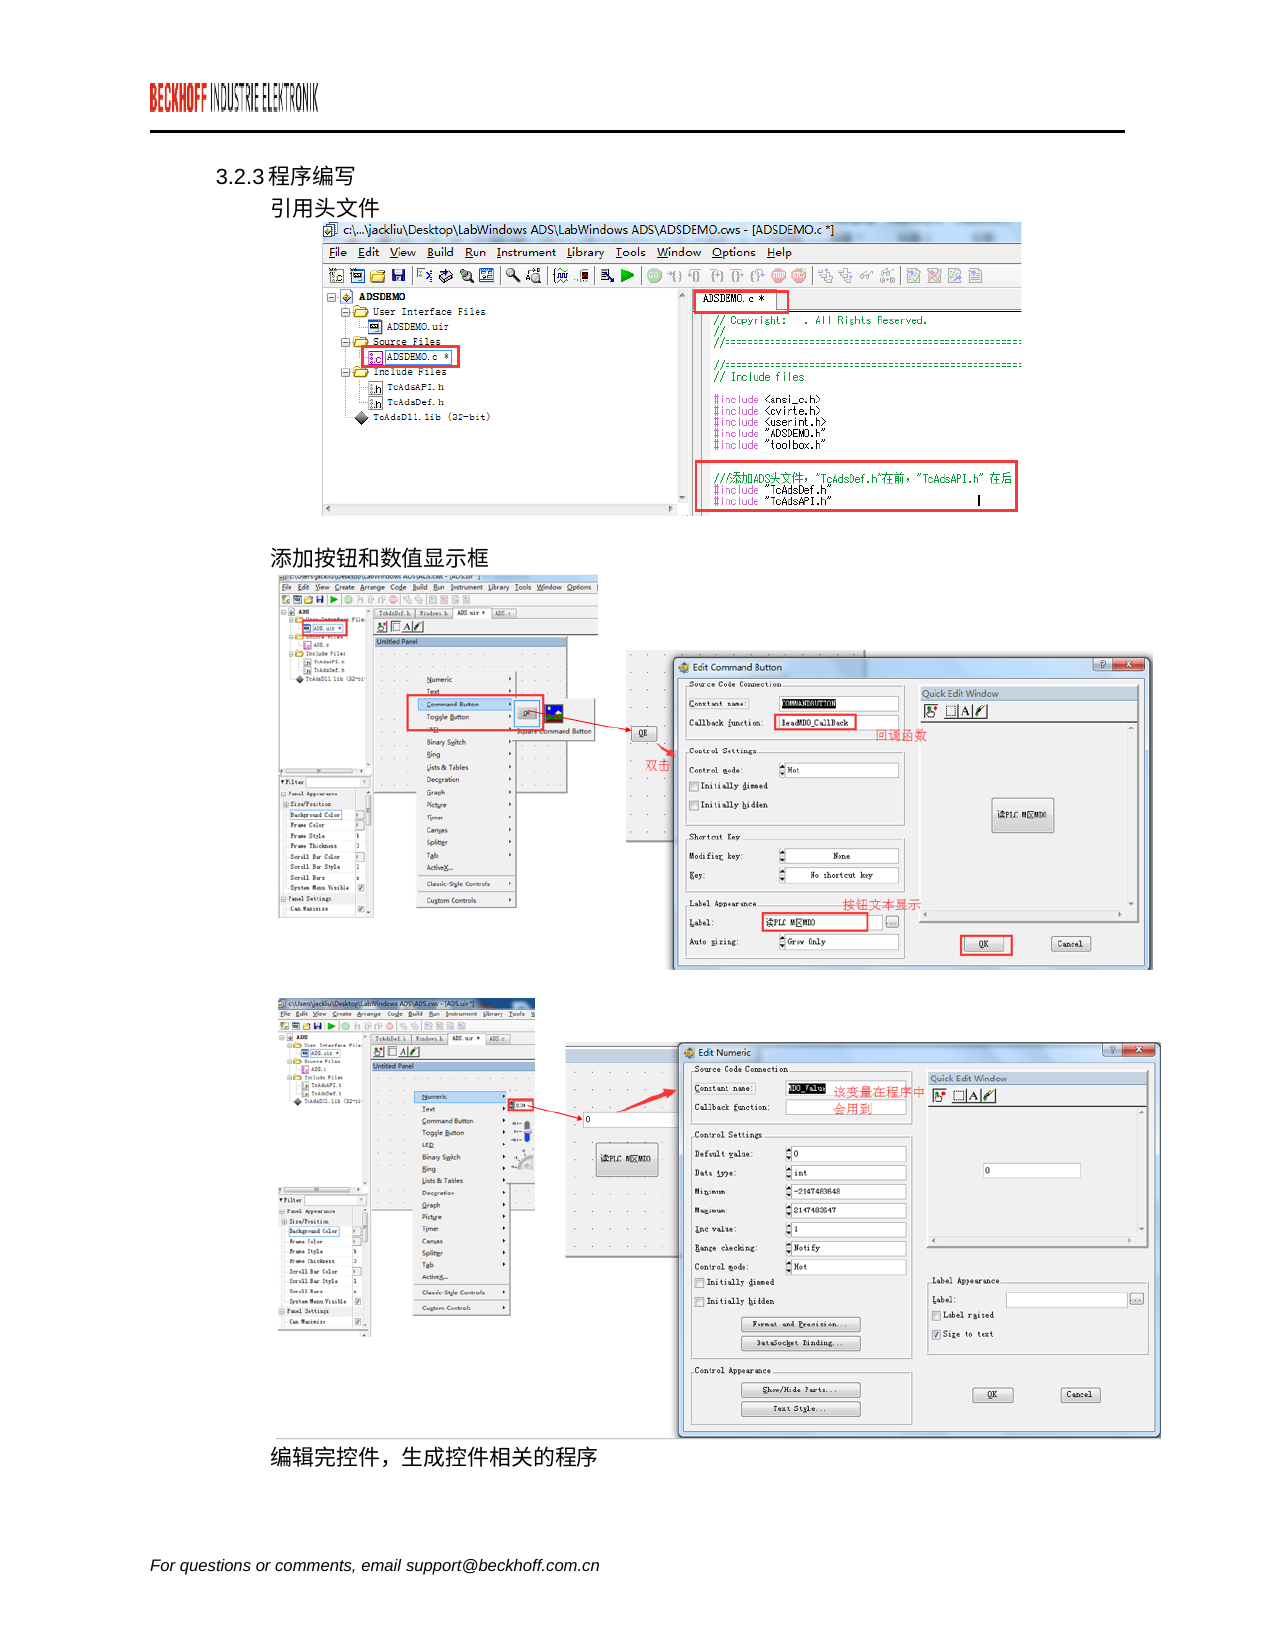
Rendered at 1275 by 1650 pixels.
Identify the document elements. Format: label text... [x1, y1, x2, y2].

picture [276, 572, 1155, 973]
text 添加按钮和数值显示框 [150, 541, 1125, 572]
picture [322, 222, 1022, 516]
text 编辑完控件，生成控件相关的程序 [150, 1440, 1125, 1471]
text 3.2.3程序编写 [150, 159, 1125, 191]
text 引用头文件 [150, 191, 1125, 223]
picture [276, 997, 1161, 1440]
